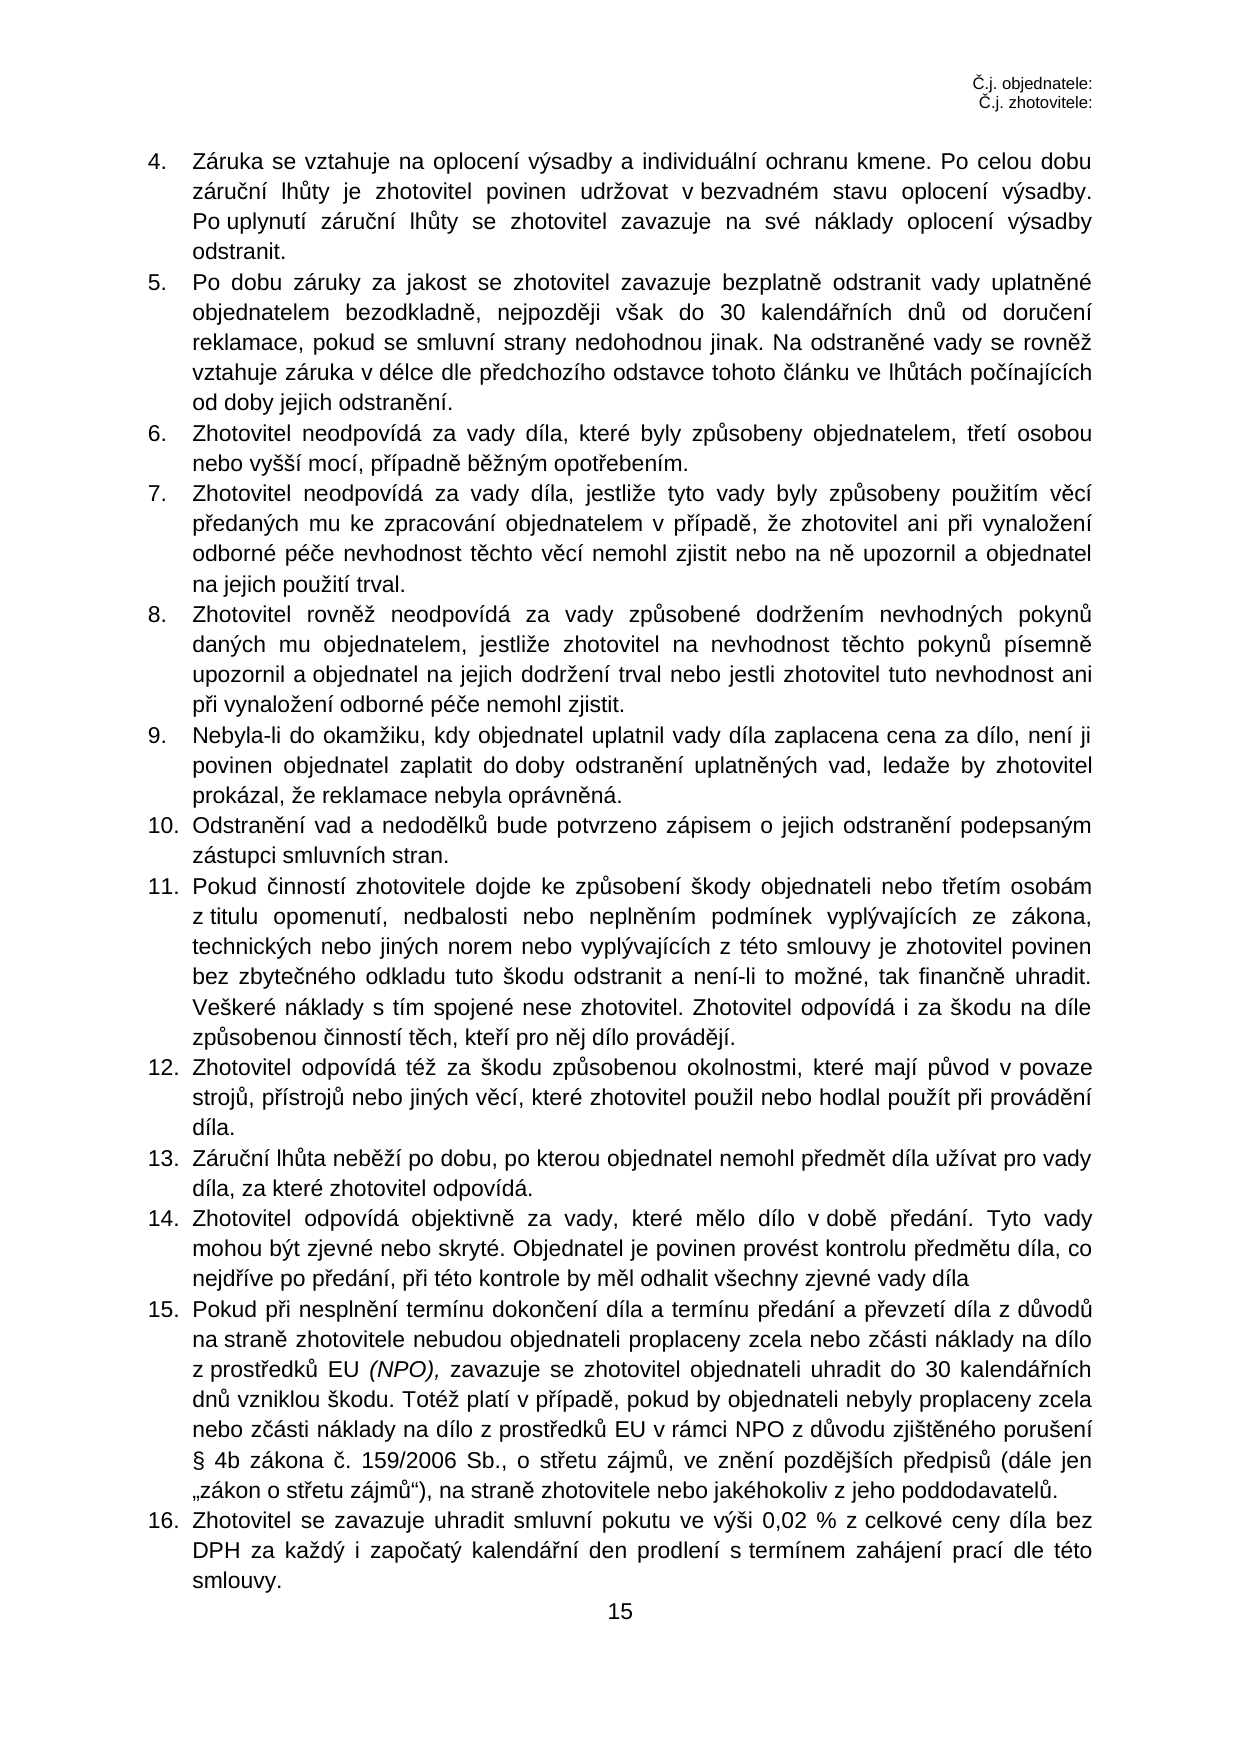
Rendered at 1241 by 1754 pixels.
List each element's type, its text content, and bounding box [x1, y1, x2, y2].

list Po dobu záruky za jakost se zhotovitel zavazuje bezplatně odstranit vady uplatněné objednatelem bezodkladně, nejpozději však do 30 kalendářních dnů od doručení reklamace, pokud se smluvní strany nedohodnou jinak. Na odstraněné vady se rovněž vztahuje záruka v délce dle předchozího odstavce tohoto článku ve lhůtách počínajících od doby jejich odstranění. [148, 268, 1093, 416]
list Zhotovitel neodpovídá za vady díla, které byly způsobeny objednatelem, třetí osobou nebo vyšší mocí, případně běžným opotřebením. [148, 419, 1093, 476]
list Pokud při nesplnění termínu dokončení díla a termínu předání a převzetí díla z důvodů na straně zhotovitele nebudou objednateli proplaceny zcela nebo zčásti náklady na dílo z prostředků EU (NPO), zavazuje se zhotovitel objednateli uhradit do 30 kalendářních dnů vzniklou škodu. Totéž platí v případě, pokud by objednateli nebyly proplaceny zcela nebo zčásti náklady na dílo z prostředků EU v rámci NPO z důvodu zjištěného porušení § 4b zákona č. 159/2006 Sb., o střetu zájmů, ve znění pozdějších předpisů (dále jen „zákon o střetu zájmů“), na straně zhotovitele nebo jakéhokoliv z jeho poddodavatelů. [148, 1296, 1093, 1503]
list Zhotovitel odpovídá objektivně za vady, které mělo dílo v době předání. Tyto vady mohou být zjevné nebo skryté. Objednatel je povinen provést kontrolu předmětu díla, co nejdříve po předání, při této kontrole by měl odhalit všechny zjevné vady díla [148, 1205, 1093, 1292]
list Pokud činností zhotovitele dojde ke způsobení škody objednateli nebo třetím osobám z titulu opomenutí, nedbalosti nebo neplněním podmínek vyplývajících ze zákona, technických nebo jiných norem nebo vyplývajících z této smlouvy je zhotovitel povinen bez zbytečného odkladu tuto škodu odstranit a není-li to možné, tak finančně uhradit. Veškeré náklady s tím spojené nese zhotovitel. Zhotovitel odpovídá i za škodu na díle způsobenou činností těch, kteří pro něj dílo provádějí. [148, 873, 1093, 1050]
list Odstranění vad a nedodělků bude potvrzeno zápisem o jejich odstranění podepsaným zástupci smluvních stran. [148, 812, 1093, 869]
list Zhotovitel se zavazuje uhradit smluvní pokutu ve výši 0,02 % z celkové ceny díla bez DPH za každý i započatý kalendářní den prodlení s termínem zahájení prací dle této smlouvy. [148, 1507, 1093, 1594]
list Zhotovitel neodpovídá za vady díla, jestliže tyto vady byly způsobeny použitím věcí předaných mu ke zpracování objednatelem v případě, že zhotovitel ani při vynaložení odborné péče nevhodnost těchto věcí nemohl zjistit nebo na ně upozornil a objednatel na jejich použití trval. [148, 480, 1093, 597]
list Zhotovitel rovněž neodpovídá za vady způsobené dodržením nevhodných pokynů daných mu objednatelem, jestliže zhotovitel na nevhodnost těchto pokynů písemně upozornil a objednatel na jejich dodržení trval nebo jestli zhotovitel tuto nevhodnost ani při vynaložení odborné péče nemohl zjistit. [148, 601, 1093, 718]
list Záruční lhůta neběží po dobu, po kterou objednatel nemohl předmět díla užívat pro vady díla, za které zhotovitel odpovídá. [148, 1144, 1093, 1201]
list Zhotovitel odpovídá též za škodu způsobenou okolnostmi, které mají původ v povaze strojů, přístrojů nebo jiných věcí, které zhotovitel použil nebo hodlal použít při provádění díla. [148, 1054, 1093, 1141]
list Záruka se vztahuje na oplocení výsadby a individuální ochranu kmene. Po celou dobu záruční lhůty je zhotovitel povinen udržovat v bezvadném stavu oplocení výsadby. Po uplynutí záruční lhůty se zhotovitel zavazuje na své náklady oplocení výsadby odstranit. [148, 148, 1093, 264]
list Nebyla-li do okamžiku, kdy objednatel uplatnil vady díla zaplacena cena za dílo, není ji povinen objednatel zaplatit do doby odstranění uplatněných vad, ledaže by zhotovitel prokázal, že reklamace nebyla oprávněná. [148, 722, 1093, 808]
